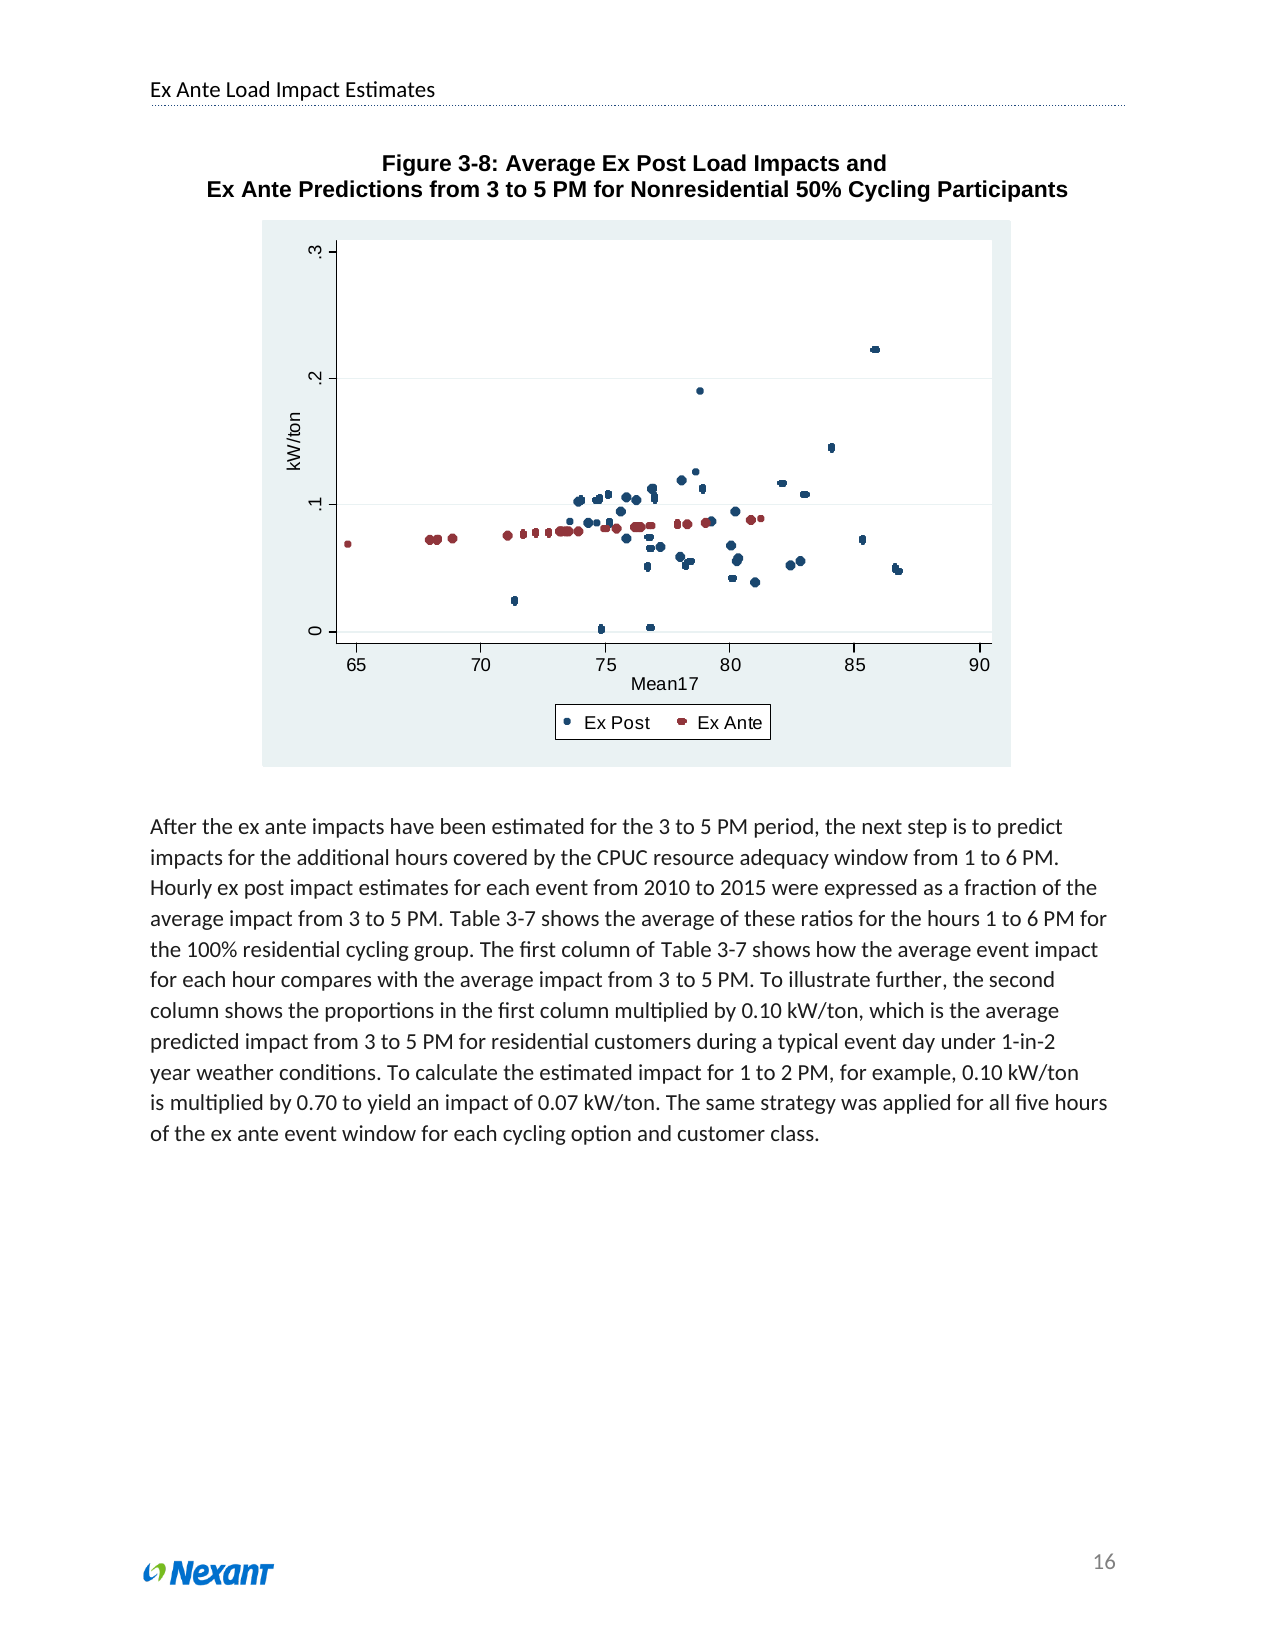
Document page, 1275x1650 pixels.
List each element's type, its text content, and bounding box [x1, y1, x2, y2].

picture [124, 1542, 293, 1603]
text Figure 3-8: Average Ex Post Load Impacts and Ex Ante Predictions from 3 to 5 PM for Nonresidential 50% Cycling Participants [150, 150, 1125, 203]
text After the ex ante impacts have been estimated for the 3 to 5 PM period, the next step is to predict impacts for the additional hours covered by the CPUC resource adequacy window from 1 to 6 PM. Hourly ex post impact estimates for each event from 2010 to 2015 were expressed as a fraction of the average impact from 3 to 5 PM. Table 3-7 shows the average of these ratios for the hours 1 to 6 PM for the 100% residential cycling group. The first column of Table 3-7 shows how the average event impact for each hour compares with the average impact from 3 to 5 PM. To illustrate further, the second column shows the proportions in the first column multiplied by 0.10 kW/ton, which is the average predicted impact from 3 to 5 PM for residential customers during a typical event day under 1-in-2 year weather conditions. To calculate the estimated impact for 1 to 2 PM, for example, 0.10 kW/ton is multiplied by 0.70 to yield an impact of 0.07 kW/ton. The same strategy was applied for all five hours of the ex ante event window for each cycling option and customer class. [150, 812, 1125, 1147]
